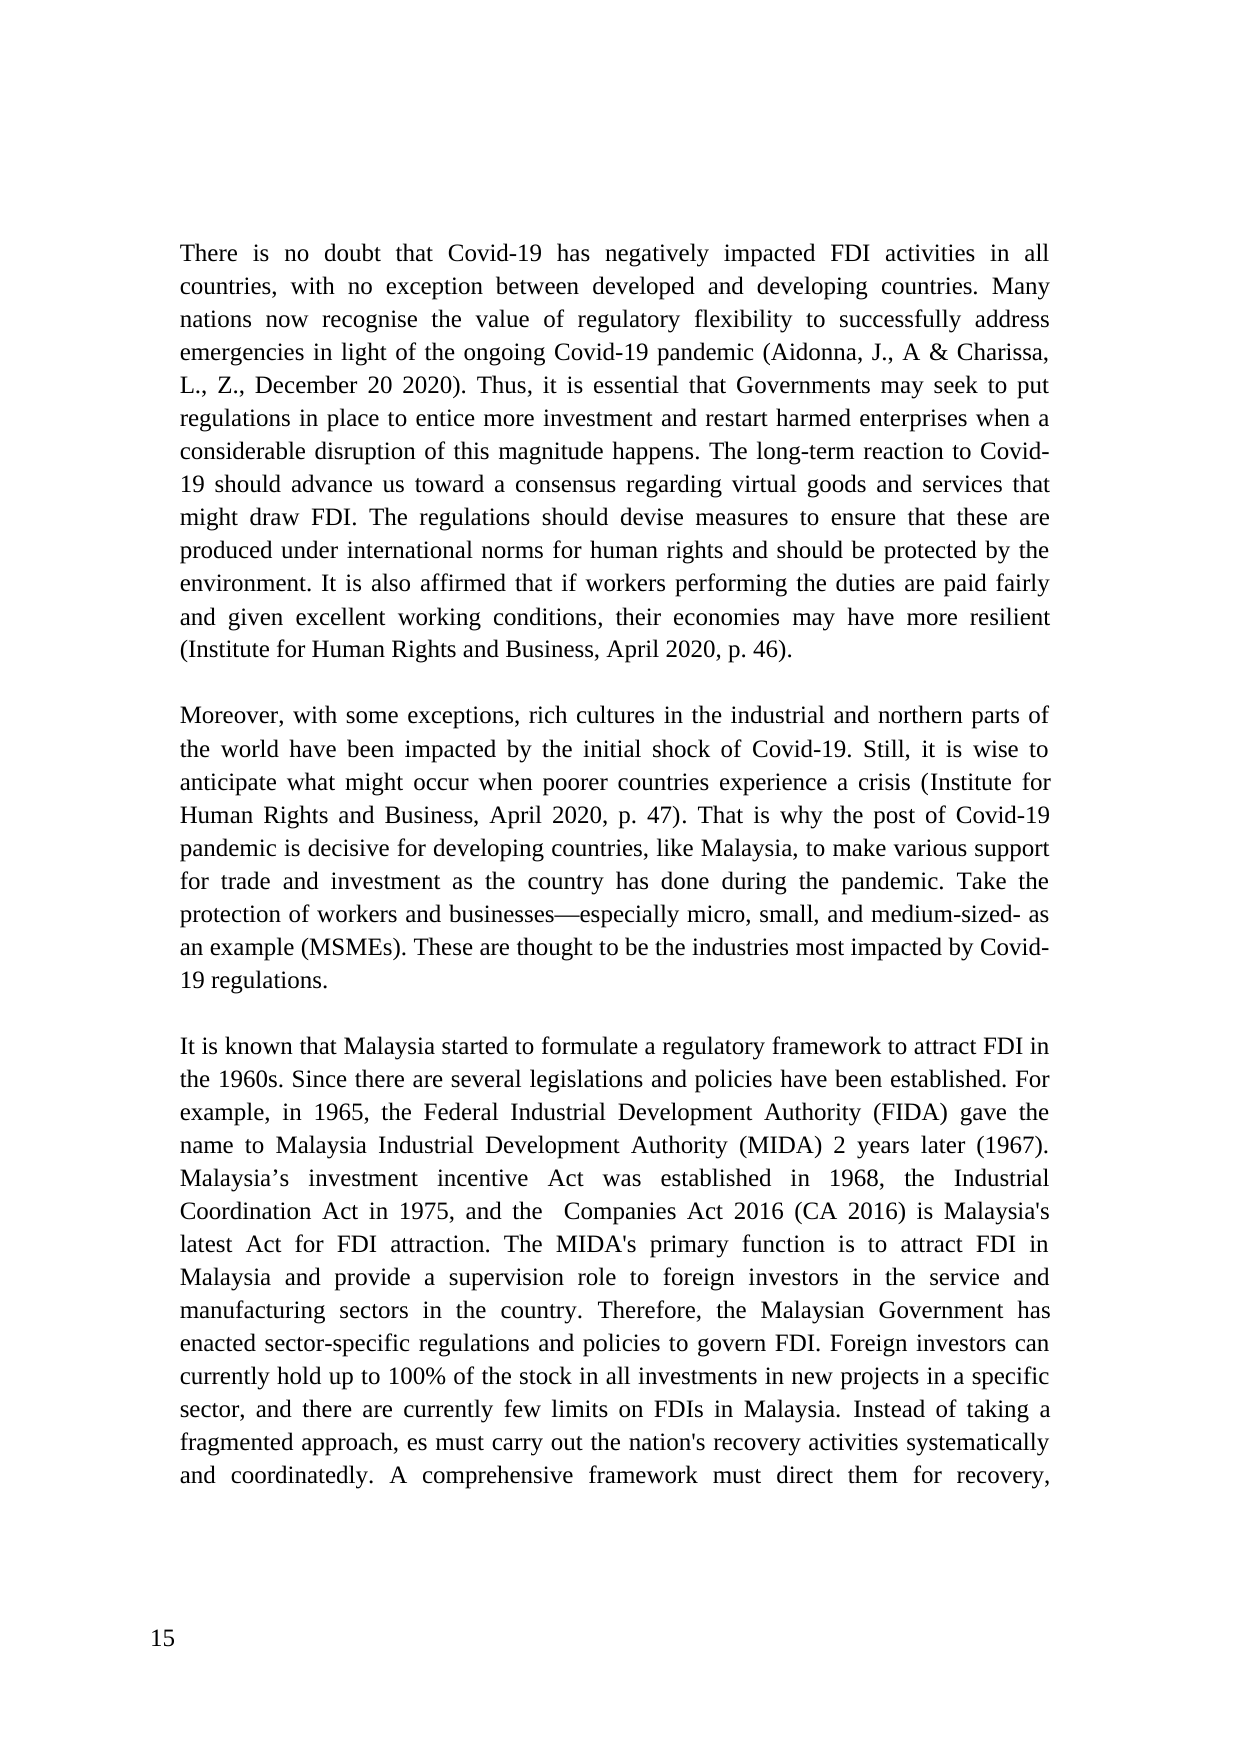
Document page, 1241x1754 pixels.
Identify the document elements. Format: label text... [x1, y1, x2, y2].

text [179, 1031, 1051, 1489]
text Moreover, with some exceptions, rich cultures in the industrial and northern parts of the world have been impacted by the initial shock of Covid-19. Still, it is wise to anticipate what might occur when poorer countries experience a crisis (Institute for Human Rights and Business, April 2020, p. 47). That is why the post of Covid-19 pandemic is decisive for developing countries, like Malaysia, to make various support for trade and investment as the country has done during the pandemic. Take the protection of workers and businesses—especially micro, small, and medium-sized- as an example (MSMEs). These are thought to be the industries most impacted by Covid-19 regulations. [179, 701, 1051, 993]
text There is no doubt that Covid-19 has negatively impacted FDI activities in all countries, with no exception between developed and developing countries. Many nations now recognise the value of regulatory flexibility to successfully address emergencies in light of the ongoing Covid-19 pandemic (Aidonna, J., A & Charissa, L., Z., December 20 2020). Thus, it is essential that Governments may seek to put regulations in place to entice more investment and restart harmed enterprises when a considerable disruption of this magnitude happens. The long-term reaction to Covid-19 should advance us toward a consensus regarding virtual goods and services that might draw FDI. The regulations should devise measures to ensure that these are produced under international norms for human rights and should be protected by the environment. It is also affirmed that if workers performing the duties are paid fairly and given excellent working conditions, their economies may have more resilient (Institute for Human Rights and Business, April 2020, p. 46). [179, 238, 1051, 663]
